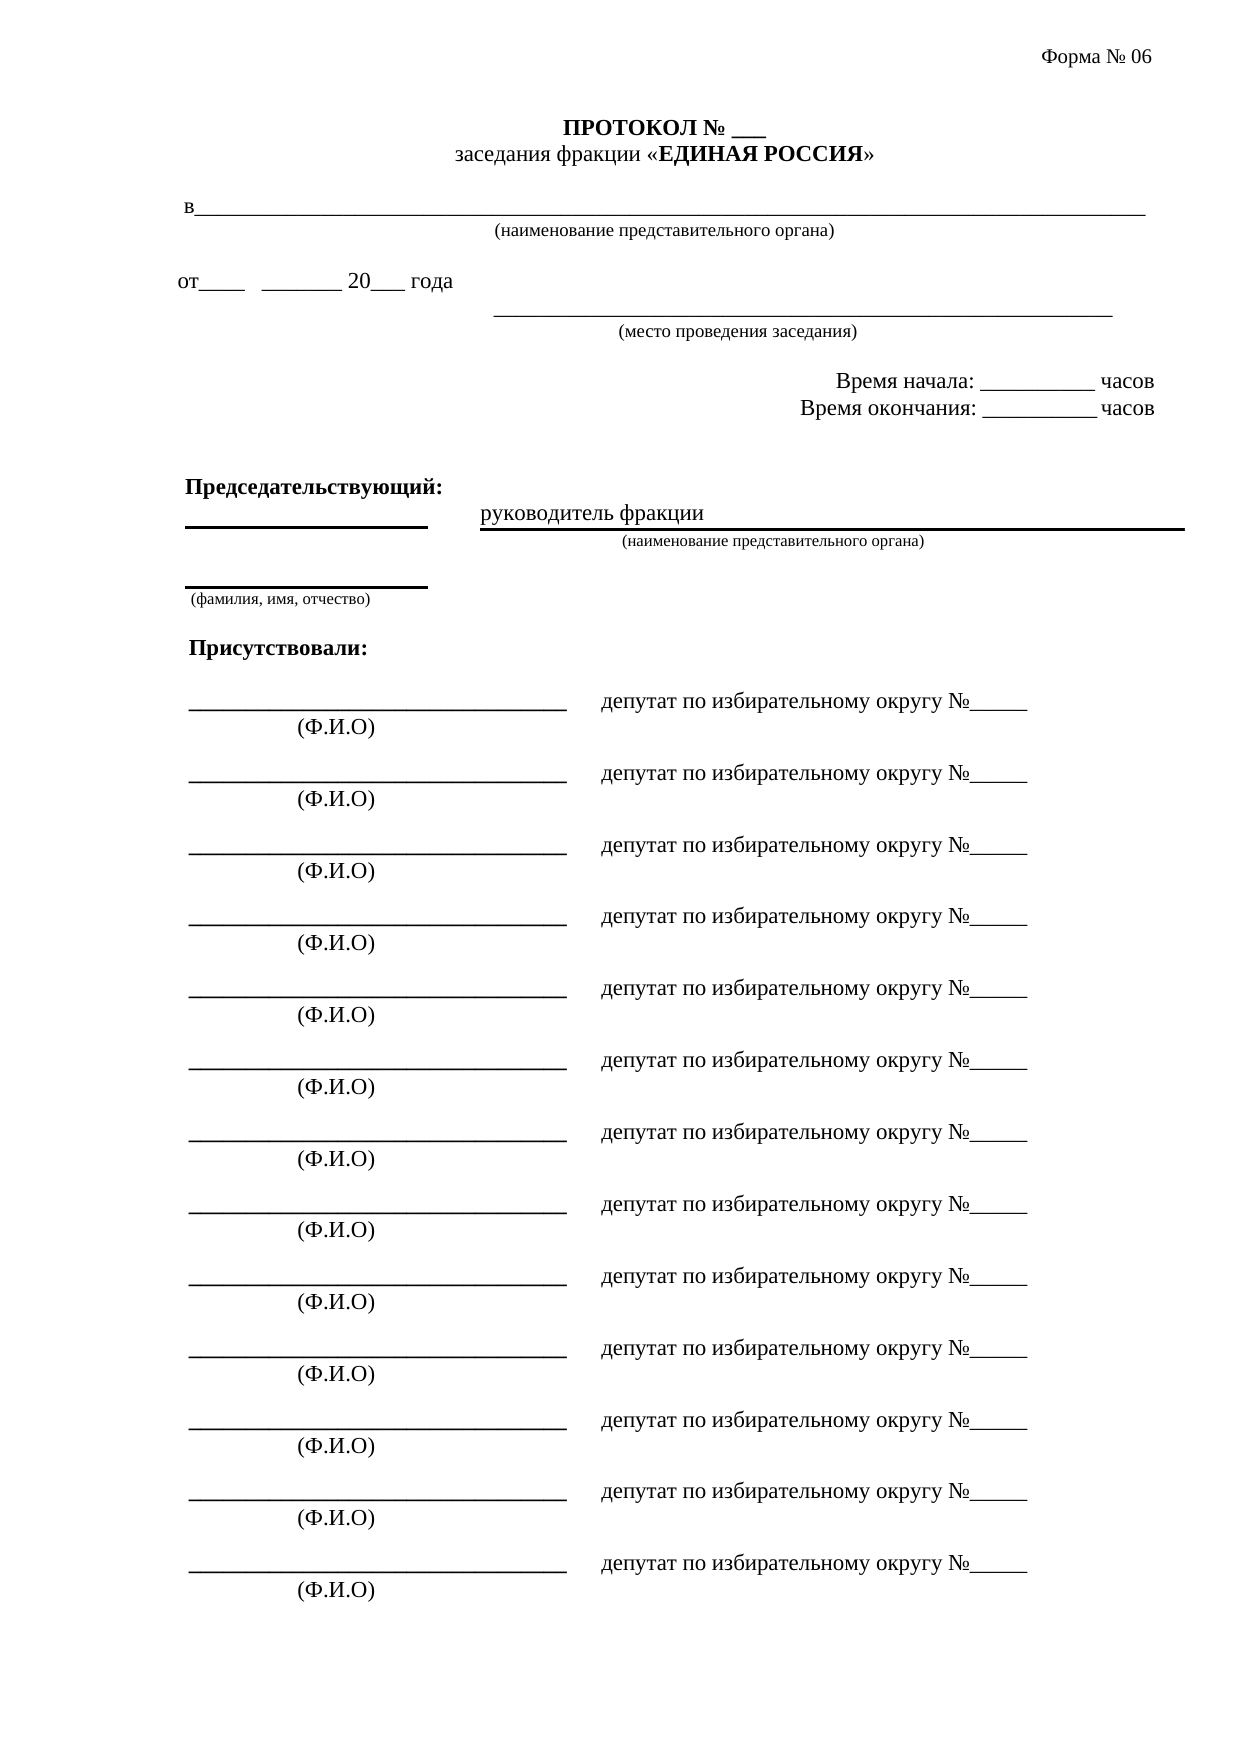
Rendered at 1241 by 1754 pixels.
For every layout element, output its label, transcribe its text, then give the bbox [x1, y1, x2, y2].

text (наименование представительного органа) [177, 219, 1152, 241]
text заседания фракции «ЕДИНАЯ РОССИЯ» [177, 140, 1152, 166]
text (место проведения заседания) [177, 319, 1155, 341]
text Форма № 06 [177, 44, 1152, 68]
text от____ _______ 20___ года [177, 267, 1152, 293]
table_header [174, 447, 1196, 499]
text Время начала: __________ часов [177, 367, 1155, 394]
text в___________________________________________________________________________________ [177, 193, 1152, 219]
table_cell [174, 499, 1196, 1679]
text ______________________________________________________ [177, 293, 1155, 319]
text Время окончания: __________ часов [177, 394, 1155, 420]
text ПРОТОКОЛ № ___ [177, 113, 1152, 140]
